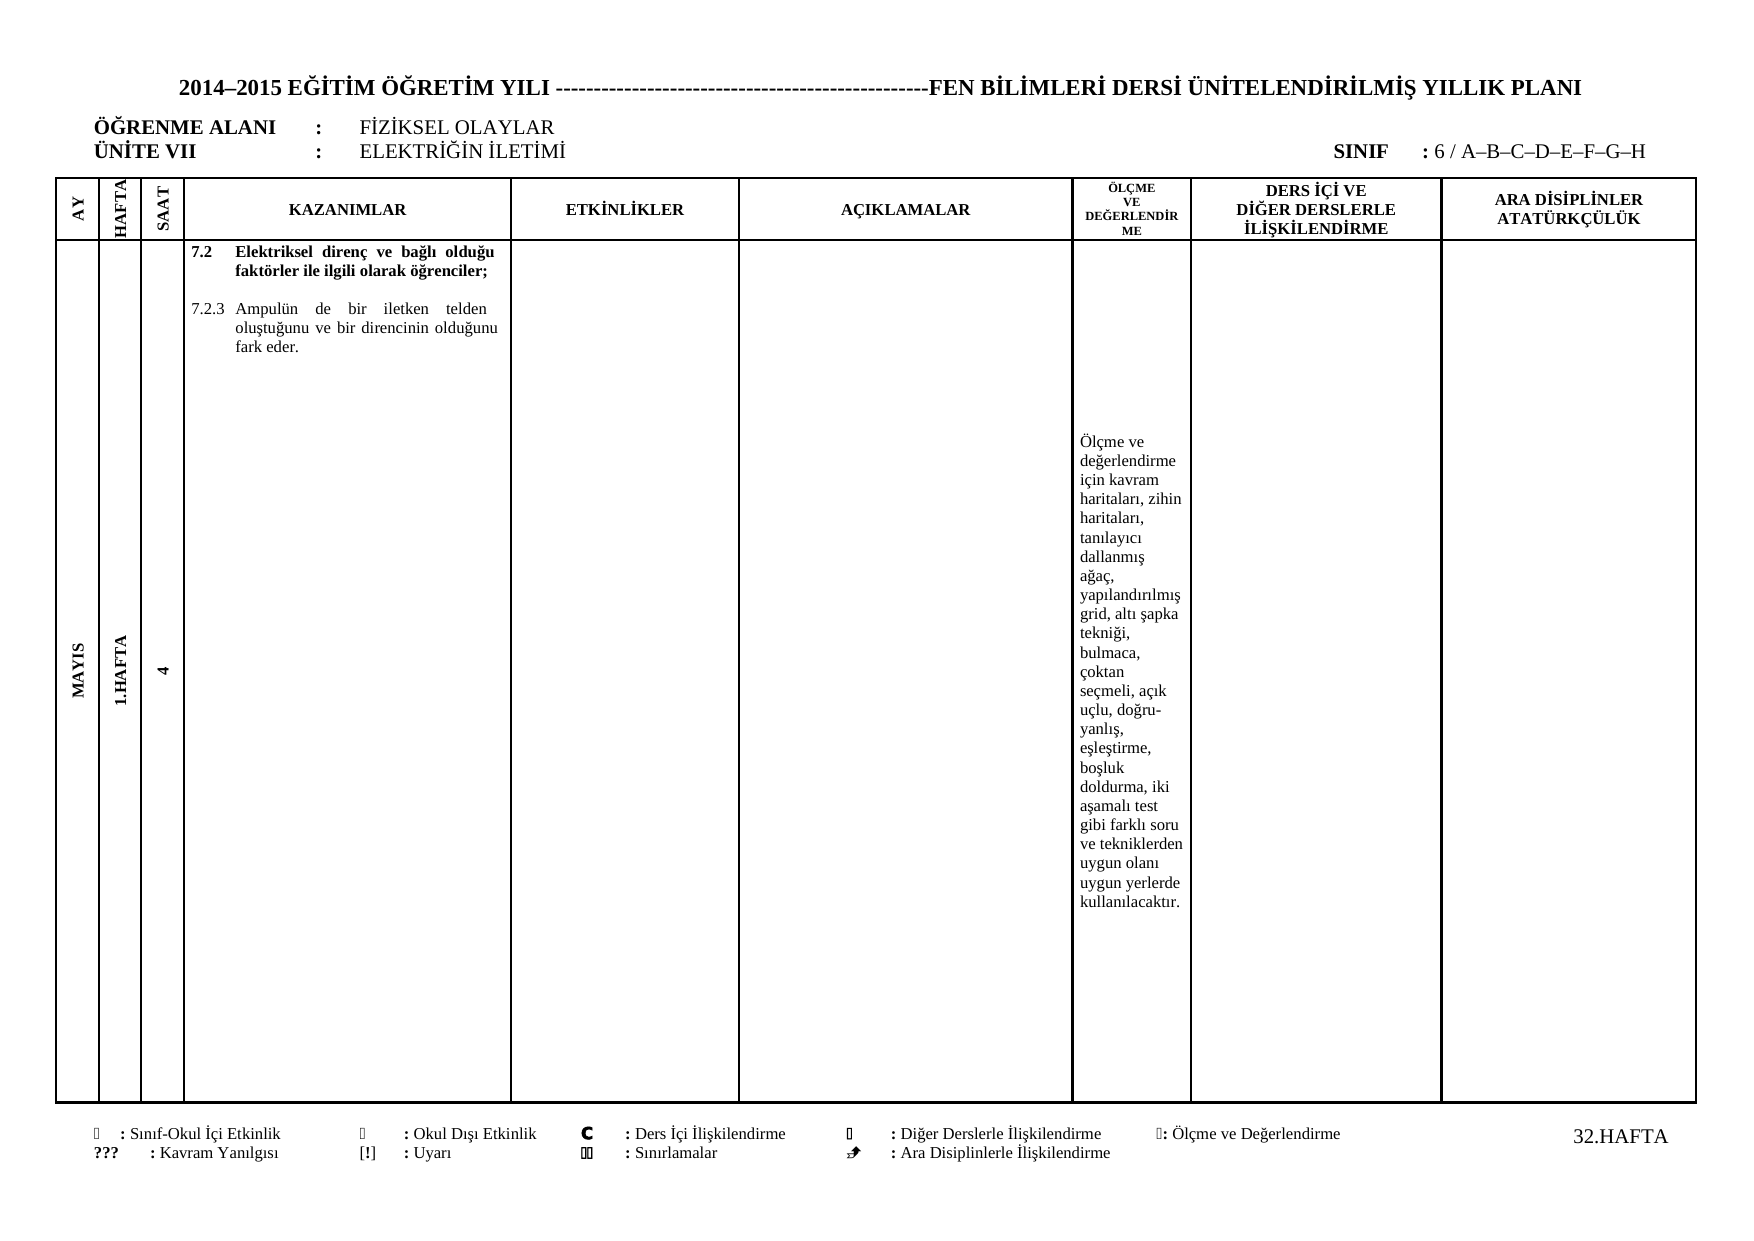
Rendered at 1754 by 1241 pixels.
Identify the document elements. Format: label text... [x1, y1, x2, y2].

table_cell [740, 241, 1071, 1101]
table_header ÖLÇME VE DEĞERLENDİRME [1074, 179, 1190, 239]
table_cell [1443, 241, 1695, 1101]
table_cell MAYIS [57, 241, 98, 1101]
text ÖĞRENME ALANI : FİZİKSEL OLAYLAR [94, 114, 1669, 139]
table_cell 1.HAFTA [100, 241, 140, 1101]
table_header ETKİNLİKLER [512, 179, 738, 239]
table_header DERS İÇİ VE DİĞER DERSLERLE İLİŞKİLENDİRME [1192, 179, 1440, 239]
table_header AY [57, 179, 98, 239]
table_header HAFTA [100, 179, 140, 239]
table_cell 4 [142, 241, 183, 1101]
table_cell 7.2 Elektriksel direnç ve bağlı olduğu faktörler ile ilgili olarak öğrenciler; 7.2.3 Ampulün de bir iletken telden oluştuğunu ve bir direncinin olduğunu fark eder. [185, 241, 510, 1101]
table_header AÇIKLAMALAR [740, 179, 1071, 239]
table_header KAZANIMLAR [185, 179, 510, 239]
table_header ARA DİSİPLİNLER ATATÜRKÇÜLÜK [1443, 179, 1695, 239]
table_cell [512, 241, 738, 1101]
table_cell [1192, 241, 1440, 1101]
text ÜNİTE VII : ELEKTRİĞİN İLETİMİ SINIF : 6 / A–B–C–D–E–F–G–H [94, 139, 1669, 163]
table_header SAAT [142, 179, 183, 239]
